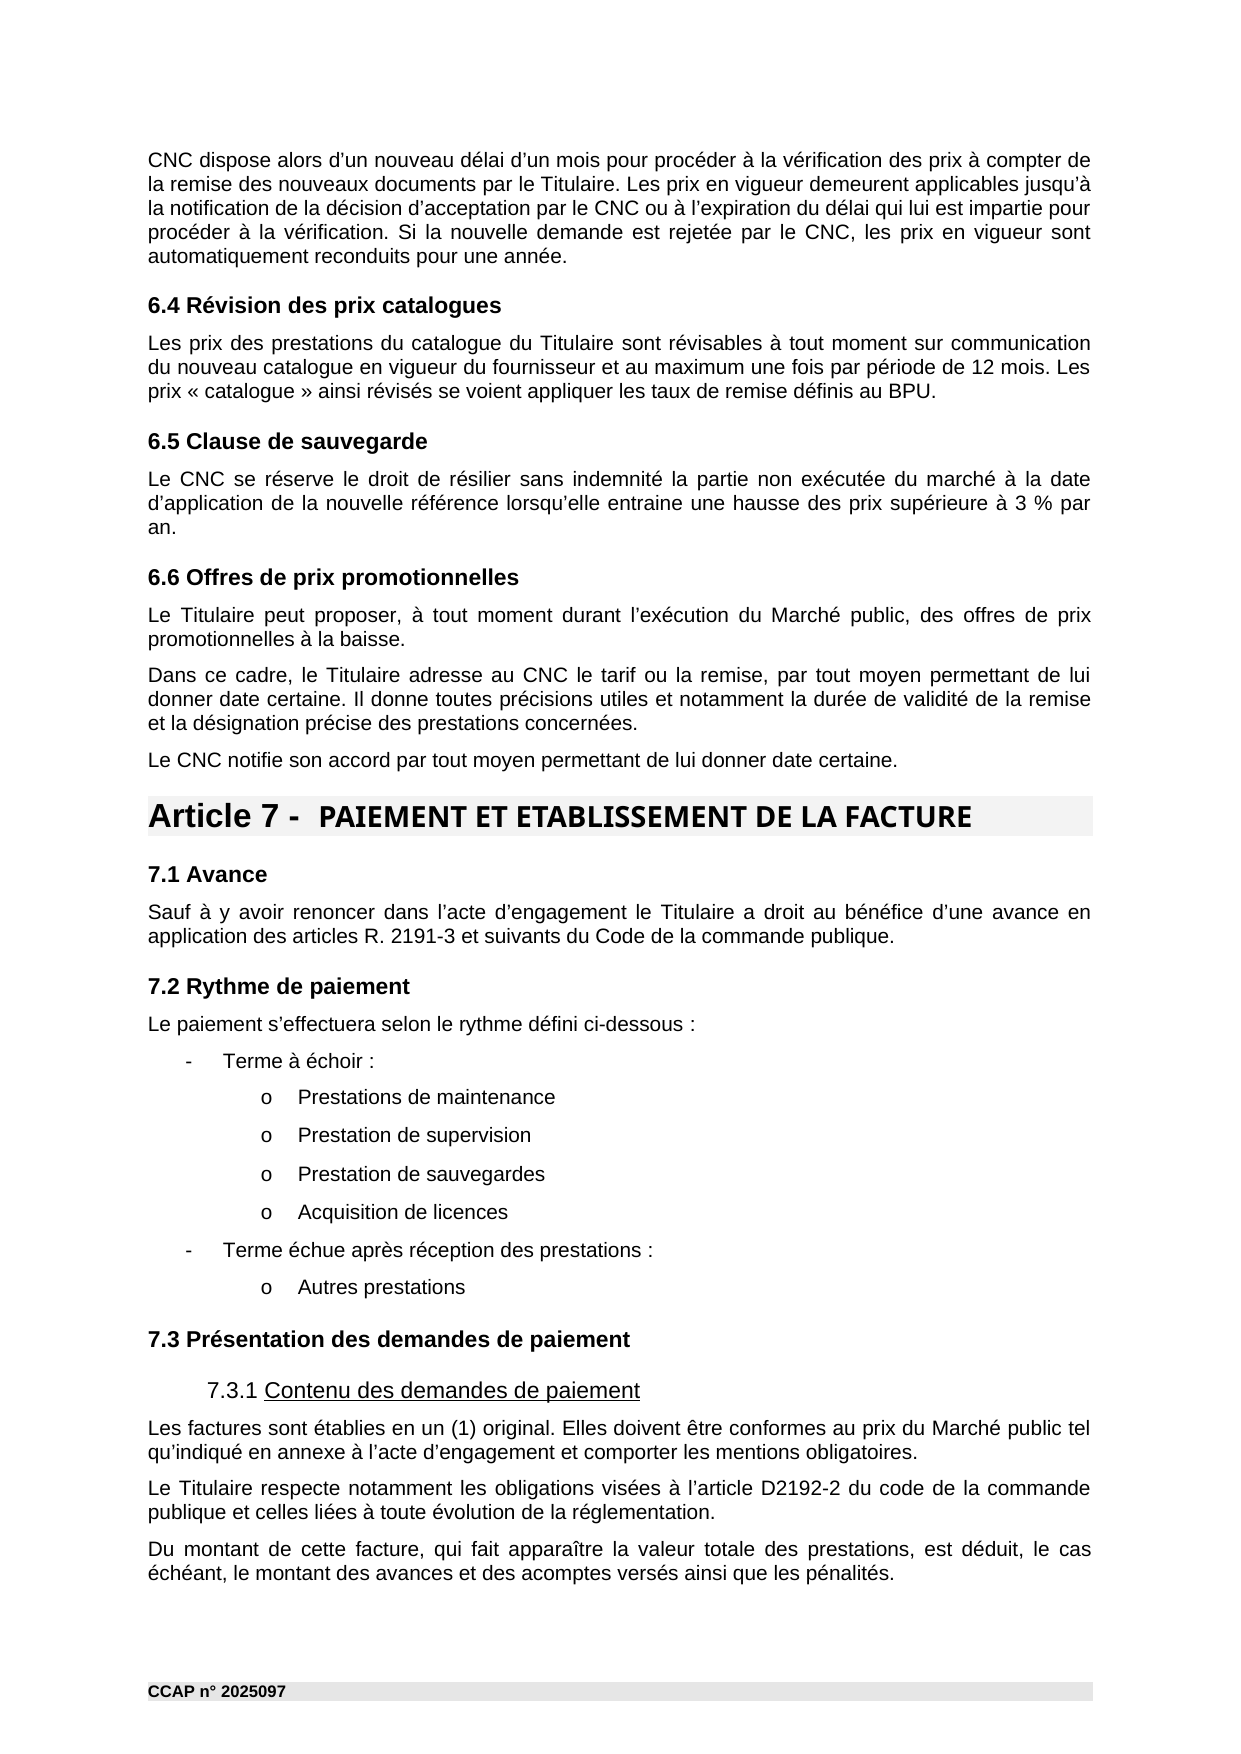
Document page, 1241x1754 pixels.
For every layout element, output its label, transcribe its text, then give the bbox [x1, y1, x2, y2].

subtitle Contenu des demandes de paiement [207, 1377, 1093, 1403]
text Le CNC notifie son accord par tout moyen permettant de lui donner date certaine. [148, 747, 1093, 771]
text Dans ce cadre, le Titulaire adresse au CNC le tarif ou la remise, par tout moyen permettant de lui donner date certaine. Il donne toutes précisions utiles et notamment la durée de validité de la remise et la désignation précise des prestations concernées. [148, 663, 1093, 735]
list Autres prestations [260, 1275, 1093, 1301]
list Prestation de supervision [260, 1123, 1093, 1149]
text Le CNC se réserve le droit de résilier sans indemnité la partie non exécutée du marché à la date d’application de la nouvelle référence lorsqu’elle entraine une hausse des prix supérieure à 3 % par an. [148, 467, 1093, 539]
subtitle Avance [148, 861, 1093, 888]
text Du montant de cette facture, qui fait apparaître la valeur totale des prestations, est déduit, le cas échéant, le montant des avances et des acomptes versés ainsi que les pénalités. [148, 1537, 1093, 1584]
subtitle Clause de sauvegarde [148, 428, 1093, 454]
text Le Titulaire respecte notamment les obligations visées à l’article D2192-2 du code de la commande publique et celles liées à toute évolution de la réglementation. [148, 1476, 1093, 1524]
text Les factures sont établies en un (1) original. Elles doivent être conformes au prix du Marché public tel qu’indiqué en annexe à l’acte d’engagement et comporter les mentions obligatoires. [148, 1416, 1093, 1464]
text Les prix des prestations du catalogue du Titulaire sont révisables à tout moment sur communication du nouveau catalogue en vigueur du fournisseur et au maximum une fois par période de 12 mois. Les prix « catalogue » ainsi révisés se voient appliquer les taux de remise définis au BPU. [148, 331, 1093, 403]
text Sauf à y avoir renoncer dans l’acte d’engagement le Titulaire a droit au bénéfice d’une avance en application des articles R. 2191-3 et suivants du Code de la commande publique. [148, 900, 1093, 948]
list Prestation de sauvegardes [260, 1162, 1093, 1187]
subtitle Présentation des demandes de paiement [148, 1326, 1093, 1352]
text Le paiement s’effectuera selon le rythme défini ci-dessous : [148, 1012, 1093, 1036]
subtitle Rythme de paiement [148, 973, 1093, 999]
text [148, 148, 1093, 267]
subtitle Offres de prix promotionnelles [148, 564, 1093, 590]
subtitle PAIEMENT ET ETABLISSEMENT DE LA FACTURE [148, 796, 1093, 836]
list Acquisition de licences [260, 1200, 1093, 1226]
list Prestations de maintenance [260, 1085, 1093, 1111]
subtitle Révision des prix catalogues [148, 292, 1093, 319]
text Le Titulaire peut proposer, à tout moment durant l’exécution du Marché public, des offres de prix promotionnelles à la baisse. [148, 603, 1093, 651]
list Terme à échoir : [185, 1048, 1093, 1072]
list Terme échue après réception des prestations : [185, 1238, 1093, 1262]
